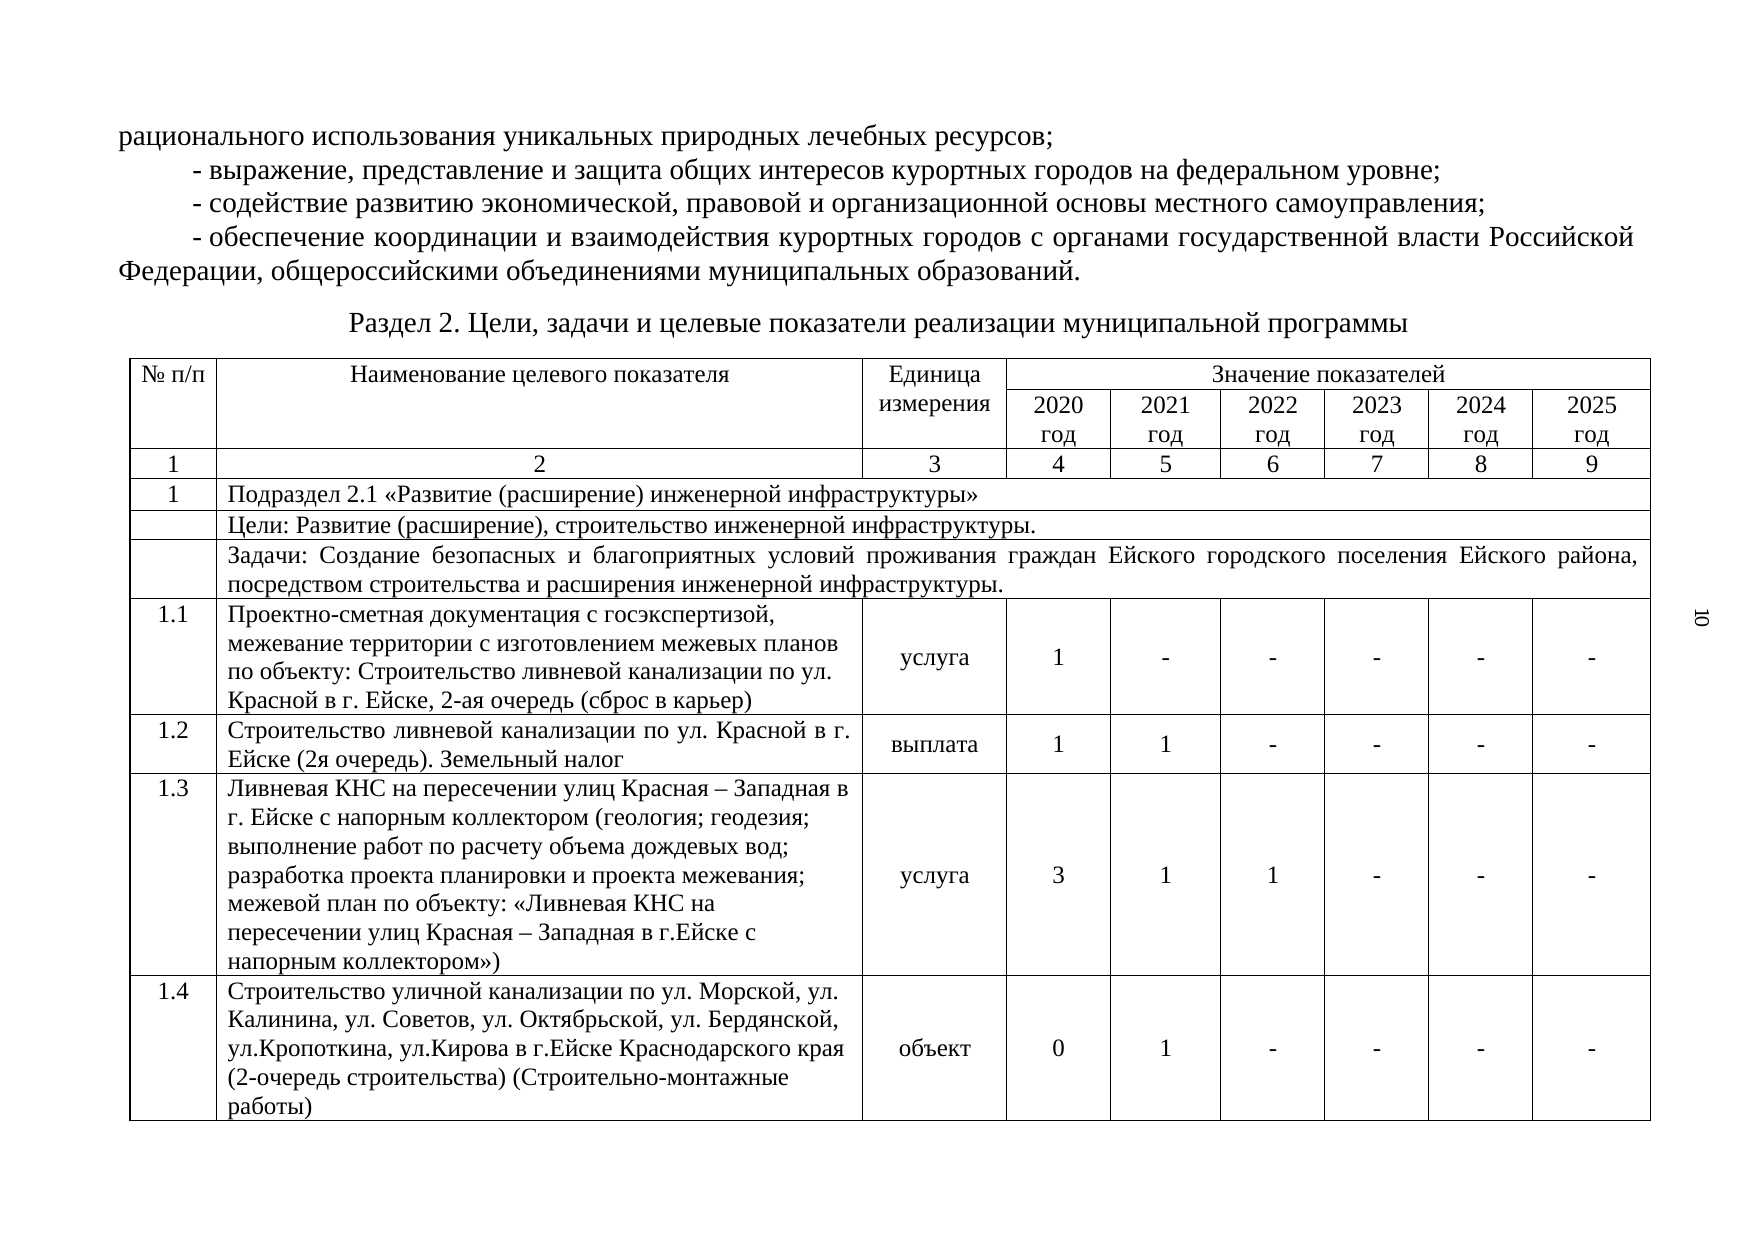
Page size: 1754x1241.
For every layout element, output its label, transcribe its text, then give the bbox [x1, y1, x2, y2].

text - обеспечение координации и взаимодействия курортных городов с органами государственной власти Российской Федерации, общероссийскими объединениями муниципальных образований. [118, 219, 1636, 286]
table_header Значение показателей [1007, 359, 1650, 389]
table_cell - [1111, 599, 1220, 714]
table_cell - [1221, 976, 1324, 1119]
table_cell услуга [863, 774, 1006, 975]
table_cell Цели: Развитие (расширение), строительство инженерной инфраструктуры. [217, 511, 1650, 539]
table_cell 2 [217, 449, 862, 478]
table_cell Строительство ливневой канализации по ул. Красной в г. Ейске (2я очередь). Земельный налог [217, 715, 862, 772]
table_cell выплата [863, 715, 1006, 772]
table_cell 1 [1007, 715, 1110, 772]
table_cell 1.4 [131, 976, 216, 1119]
table_cell Строительство уличной канализации по ул. Морской, ул. Калинина, ул. Советов, ул. Октябрьской, ул. Бердянской, ул.Кропоткина, ул.Кирова в г.Ейске Краснодарского края (2-очередь строительства) (Строительно-монтажные работы) [217, 976, 862, 1119]
table_cell [131, 511, 216, 539]
table_cell - [1533, 599, 1650, 714]
table_cell - [1325, 599, 1428, 714]
table_cell Проектно-сметная документация с госэкспертизой, межевание территории с изготовлением межевых планов по объекту: Строительство ливневой канализации по ул. Красной в г. Ейске, 2-ая очередь (сброс в карьер) [217, 599, 862, 714]
table_cell - [1221, 715, 1324, 772]
text - содействие развитию экономической, правовой и организационной основы местного самоуправления; [118, 186, 1636, 219]
table_cell 2025 год [1533, 390, 1650, 448]
table_cell 1.3 [131, 774, 216, 975]
text Раздел 2. Цели, задачи и целевые показатели реализации муниципальной программы [118, 305, 1639, 339]
table_cell 4 [1007, 449, 1110, 478]
table_cell Подраздел 2.1 «Развитие (расширение) инженерной инфраструктуры» [217, 479, 1650, 509]
table_cell - [1221, 599, 1324, 714]
table_cell 7 [1325, 449, 1428, 478]
table_cell 1 [1221, 774, 1324, 975]
table_cell 2020 год [1007, 390, 1110, 448]
table_cell - [1533, 774, 1650, 975]
table_cell 1.1 [131, 599, 216, 714]
table_cell - [1429, 715, 1532, 772]
table_cell 1 [1007, 599, 1110, 714]
table_cell 3 [1007, 774, 1110, 975]
table_cell - [1429, 599, 1532, 714]
table_cell - [1533, 715, 1650, 772]
table_cell 1 [1111, 774, 1220, 975]
table_cell [131, 540, 216, 598]
table_cell 1 [131, 479, 216, 509]
table_cell 1 [131, 449, 216, 478]
table_cell 6 [1221, 449, 1324, 478]
table_cell 1.2 [131, 715, 216, 772]
table_cell услуга [863, 599, 1006, 714]
table_cell Задачи: Создание безопасных и благоприятных условий проживания граждан Ейского городского поселения Ейского района, посредством строительства и расширения инженерной инфраструктуры. [217, 540, 1650, 598]
table_cell 1 [1111, 715, 1220, 772]
table_cell объект [863, 976, 1006, 1119]
table_cell 0 [1007, 976, 1110, 1119]
table_header Единица измерения [863, 359, 1006, 448]
table_cell - [1533, 976, 1650, 1119]
table_cell 8 [1429, 449, 1532, 478]
table_cell 2024 год [1429, 390, 1532, 448]
table_cell - [1325, 976, 1428, 1119]
table_cell - [1429, 774, 1532, 975]
table_cell - [1325, 774, 1428, 975]
table_cell 1 [1111, 976, 1220, 1119]
table_cell - [1325, 715, 1428, 772]
table_header Наименование целевого показателя [217, 359, 862, 448]
table_cell Ливневая КНС на пересечении улиц Красная – Западная в г. Ейске с напорным коллектором (геология; геодезия; выполнение работ по расчету объема дождевых вод; разработка проекта планировки и проекта межевания; межевой план по объекту: «Ливневая КНС на пересечении улиц Красная – Западная в г.Ейске с напорным коллектором») [217, 774, 862, 975]
text - выражение, представление и защита общих интересов курортных городов на федеральном уровне; [118, 152, 1636, 186]
table_cell 2023 год [1325, 390, 1428, 448]
table_cell 2021 год [1111, 390, 1220, 448]
table_header № п/п [131, 359, 216, 448]
table_cell - [1429, 976, 1532, 1119]
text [118, 118, 1636, 152]
table_cell 5 [1111, 449, 1220, 478]
table_cell 2022 год [1221, 390, 1324, 448]
table_cell 9 [1533, 449, 1650, 478]
table_cell 3 [863, 449, 1006, 478]
